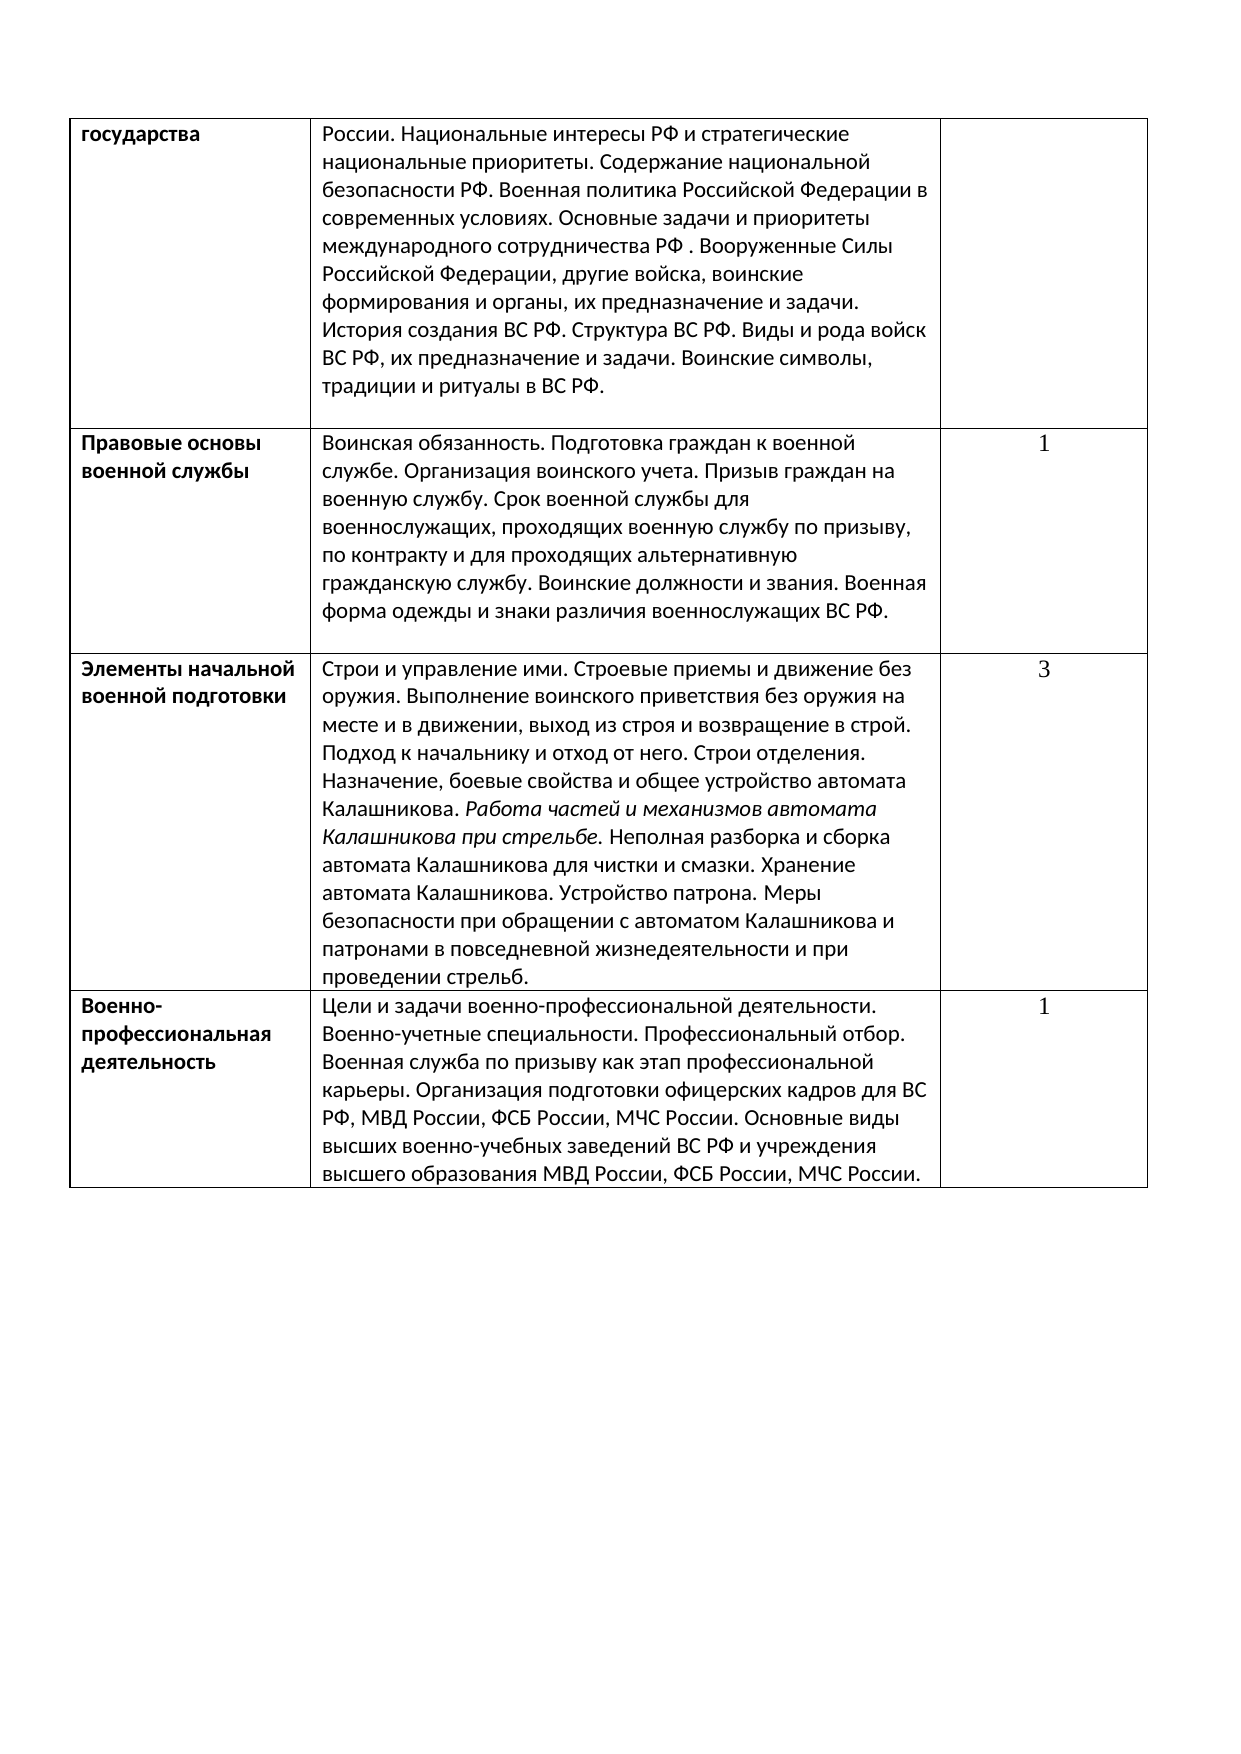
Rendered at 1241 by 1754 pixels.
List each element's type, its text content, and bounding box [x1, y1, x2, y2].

table_cell Элементы начальной военной подготовки [71, 654, 310, 990]
table_cell 1 [941, 429, 1147, 653]
table_cell Цели и задачи военно-профессиональной деятельности. Военно-учетные специальности. Профессиональный отбор. Военная служба по призыву как этап профессиональной карьеры. Организация подготовки офицерских кадров для ВС РФ, МВД России, ФСБ России, МЧС России. Основные виды высших военно-учебных заведений ВС РФ и учреждения высшего образования МВД России, ФСБ России, МЧС России. [311, 991, 940, 1187]
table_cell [71, 119, 310, 427]
table_cell 3 [941, 654, 1147, 990]
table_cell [311, 119, 940, 427]
table_cell Строи и управление ими. Строевые приемы и движение без оружия. Выполнение воинского приветствия без оружия на месте и в движении, выход из строя и возвращение в строй. Подход к начальнику и отход от него. Строи отделения. Назначение, боевые свойства и общее устройство автомата Калашникова. Работа частей и механизмов автомата Калашникова при стрельбе. Неполная разборка и сборка автомата Калашникова для чистки и смазки. Хранение автомата Калашникова. Устройство патрона. Меры безопасности при обращении с автоматом Калашникова и патронами в повседневной жизнедеятельности и при проведении стрельб. [311, 654, 940, 990]
table_cell 2 [941, 119, 1147, 427]
table_cell 1 [941, 991, 1147, 1187]
table_cell Воинская обязанность. Подготовка граждан к военной службе. Организация воинского учета. Призыв граждан на военную службу. Срок военной службы для военнослужащих, проходящих военную службу по призыву, по контракту и для проходящих альтернативную гражданскую службу. Воинские должности и звания. Военная форма одежды и знаки различия военнослужащих ВС РФ. [311, 429, 940, 653]
table_cell Правовые основы военной службы [71, 429, 310, 653]
table_cell Военно-профессиональная деятельность [71, 991, 310, 1187]
